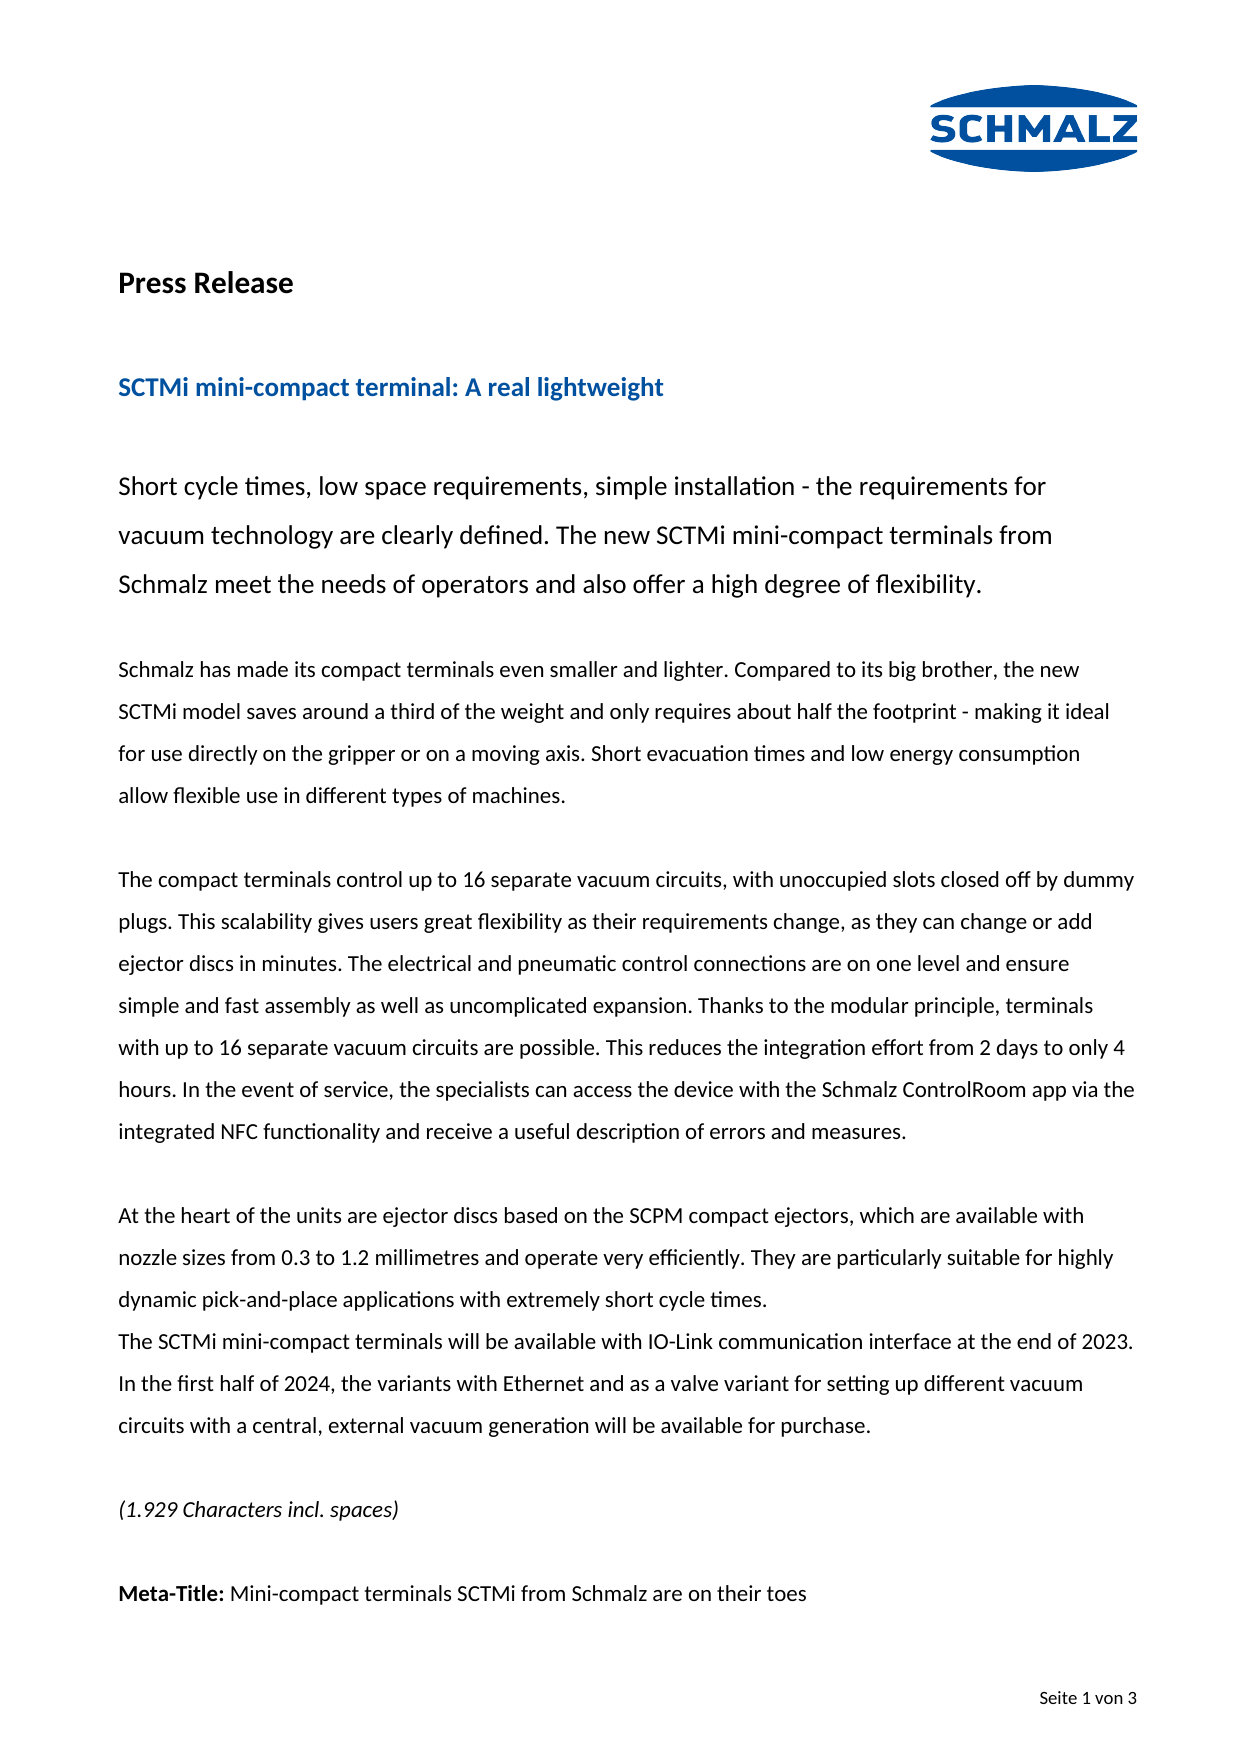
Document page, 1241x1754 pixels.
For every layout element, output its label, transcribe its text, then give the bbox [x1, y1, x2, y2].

text The compact terminals control up to 16 separate vacuum circuits, with unoccupied slots closed off by dummy plugs. This scalability gives users great flexibility as their requirements change, as they can change or add ejector discs in minutes. The electrical and pneumatic control connections are on one level and ensure simple and fast assembly as well as uncomplicated expansion. Thanks to the modular principle, terminals with up to 16 separate vacuum circuits are possible. This reduces the integration effort from 2 days to only 4 hours. In the event of service, the specialists can access the device with the Schmalz ControlRoom app via the integrated NFC functionality and receive a useful description of errors and measures. [118, 865, 1137, 1145]
text Press Release [118, 263, 1137, 301]
text (1.929 Characters incl. spaces) [118, 1495, 1137, 1523]
text At the heart of the units are ejector discs based on the SCPM compact ejectors, which are available with nozzle sizes from 0.3 to 1.2 millimetres and operate very efficiently. They are particularly suitable for highly dynamic pick-and-place applications with extremely short cycle times. [118, 1201, 1137, 1313]
text The SCTMi mini-compact terminals will be available with IO-Link communication interface at the end of 2023. In the first half of 2024, the variants with Ethernet and as a valve variant for setting up different vacuum circuits with a central, external vacuum generation will be available for purchase. [118, 1327, 1137, 1439]
text Schmalz has made its compact terminals even smaller and lighter. Compared to its big brother, the new SCTMi model saves around a third of the weight and only requires about half the footprint - making it ideal for use directly on the gripper or on a moving axis. Short evacuation times and low energy consumption allow flexible use in different types of machines. [118, 655, 1137, 809]
text SCTMi mini-compact terminal: A real lightweight [118, 370, 1137, 403]
text Short cycle times, low space requirements, simple installation - the requirements for vacuum technology are clearly defined. The new SCTMi mini-compact terminals from Schmalz meet the needs of operators and also offer a high degree of flexibility. [118, 469, 1137, 601]
text Meta-Title: Mini-compact terminals SCTMi from Schmalz are on their toes [118, 1579, 1137, 1607]
picture [930, 85, 1138, 172]
